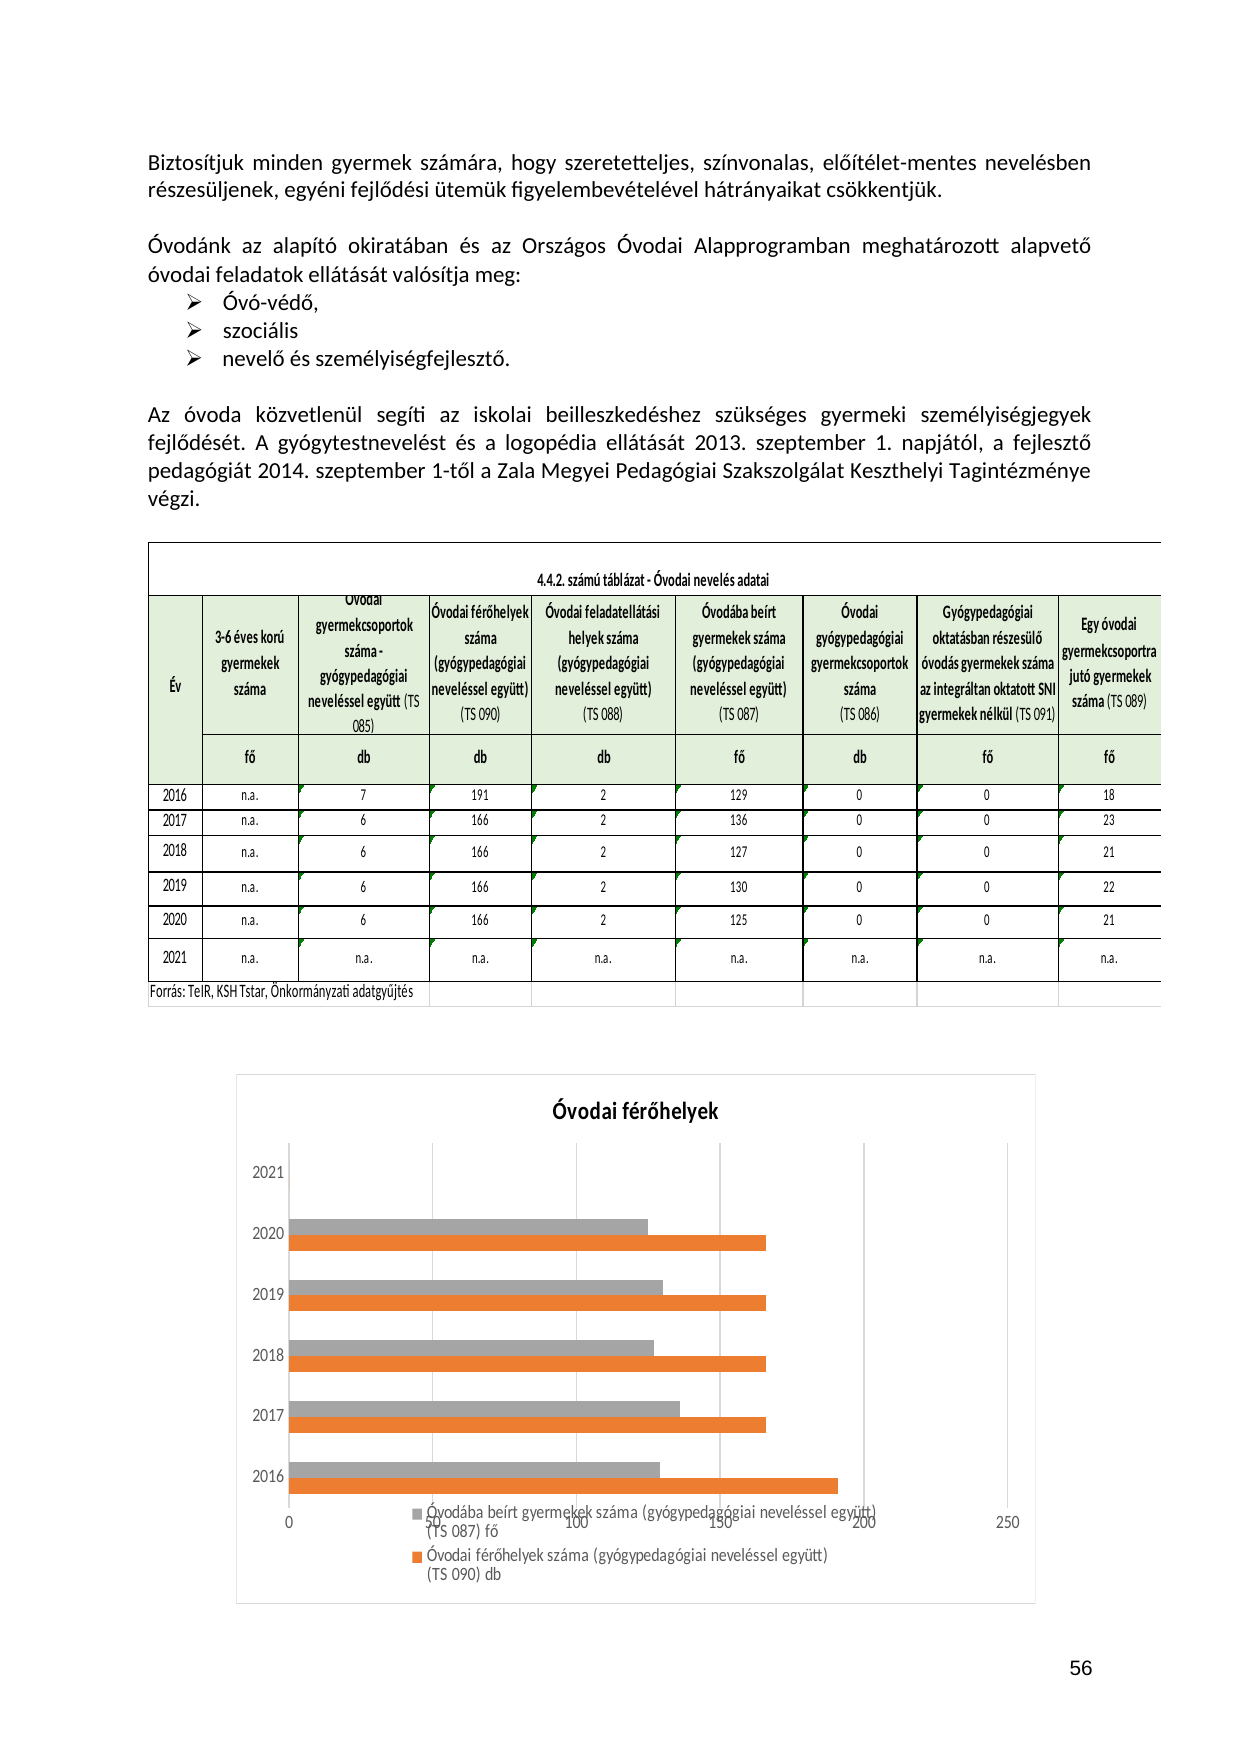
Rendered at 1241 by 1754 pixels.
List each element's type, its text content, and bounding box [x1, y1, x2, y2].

text Óvodánk az alapító okiratában és az Országos Óvodai Alapprogramban meghatározott alapvető óvodai feladatok ellátását valósítja meg: [148, 232, 1093, 288]
list nevelő és személyiségfejlesztő. [185, 344, 1093, 372]
list szociális [185, 316, 1093, 344]
list Óvó-védő, [185, 288, 1093, 316]
text Biztosítjuk minden gyermek számára, hogy szeretetteljes, színvonalas, előítélet-mentes nevelésben részesüljenek, egyéni fejlődési ütemük figyelembevételével hátrányaikat csökkentjük. [148, 148, 1093, 204]
text Az óvoda közvetlenül segíti az iskolai beilleszkedéshez szükséges gyermeki személyiségjegyek fejlődését. A gyógytestnevelést és a logopédia ellátását 2013. szeptember 1. napjától, a fejlesztő pedagógiát 2014. szeptember 1-től a Zala Megyei Pedagógiai Szakszolgálat Keszthelyi Tagintézménye végzi. [148, 400, 1093, 512]
